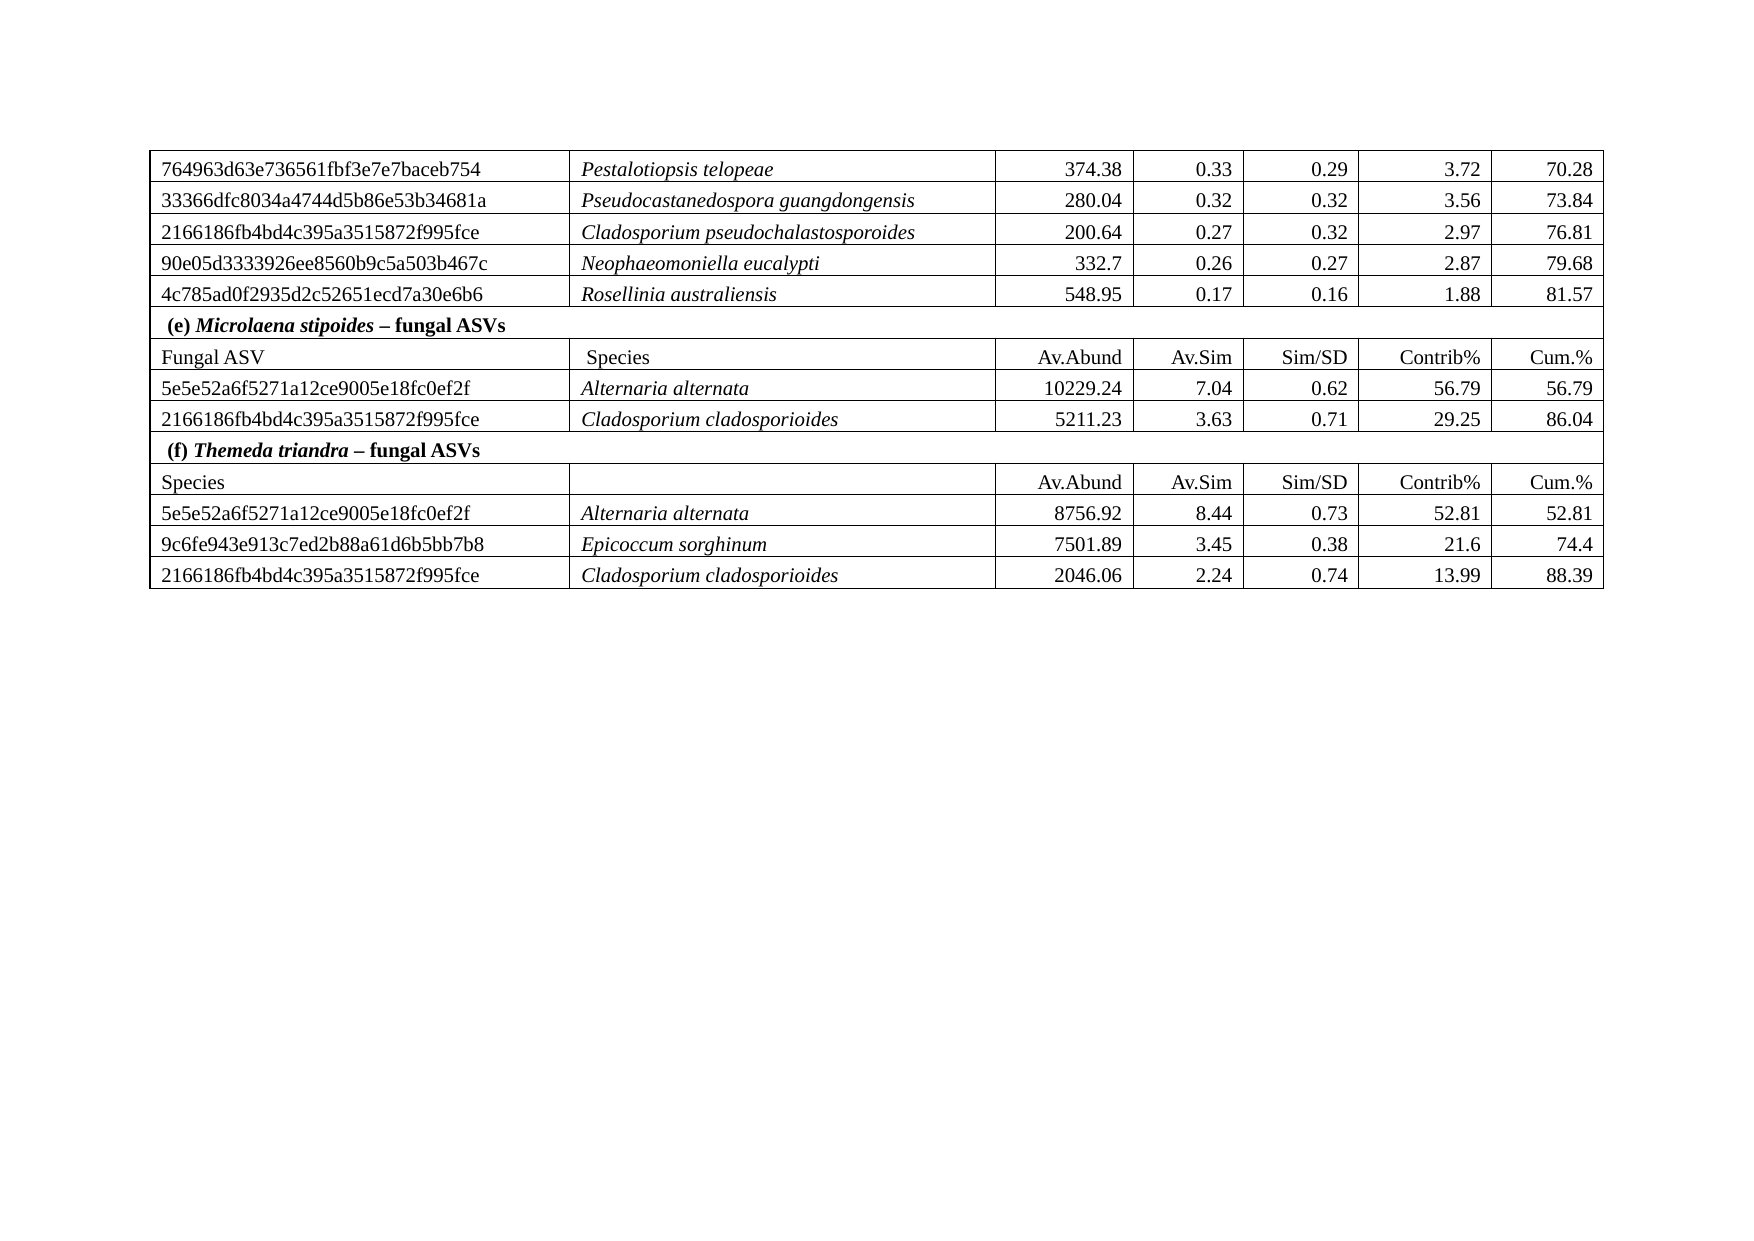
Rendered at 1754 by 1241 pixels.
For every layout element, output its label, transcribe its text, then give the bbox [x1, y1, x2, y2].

table_cell 0.38 [1244, 526, 1358, 556]
table_cell [570, 464, 995, 494]
table_cell 81.57 [1492, 276, 1603, 306]
table_cell 2.24 [1134, 557, 1243, 587]
table_cell 2166186fb4bd4c395a3515872f995fce [151, 401, 569, 431]
table_cell Cum.% [1492, 339, 1603, 369]
table_cell 2046.06 [996, 557, 1133, 587]
table_cell Pestalotiopsis telopeae [570, 151, 995, 181]
table_cell Species [151, 464, 569, 494]
table_cell (e) Microlaena stipoides – fungal ASVs [151, 307, 1603, 337]
table_cell 0.33 [1134, 151, 1243, 181]
table_cell 29.25 [1359, 401, 1491, 431]
table_cell 70.28 [1492, 151, 1603, 181]
table_cell 332.7 [996, 245, 1133, 275]
table_cell 73.84 [1492, 182, 1603, 212]
table_cell 88.39 [1492, 557, 1603, 587]
table_cell Species [570, 339, 995, 369]
table_cell Cladosporium pseudochalastosporoides [570, 214, 995, 244]
table_cell 0.27 [1134, 214, 1243, 244]
table_cell Cum.% [1492, 464, 1603, 494]
table_cell 548.95 [996, 276, 1133, 306]
table_cell Fungal ASV [151, 339, 569, 369]
table_cell 7.04 [1134, 370, 1243, 400]
table_cell 5e5e52a6f5271a12ce9005e18fc0ef2f [151, 370, 569, 400]
table_cell Cladosporium cladosporioides [570, 401, 995, 431]
table_cell 9c6fe943e913c7ed2b88a61d6b5bb7b8 [151, 526, 569, 556]
table_cell 52.81 [1492, 495, 1603, 525]
table_cell 0.32 [1244, 214, 1358, 244]
table_cell Pseudocastanedospora guangdongensis [570, 182, 995, 212]
table_cell 33366dfc8034a4744d5b86e53b34681a [151, 182, 569, 212]
table_cell 0.71 [1244, 401, 1358, 431]
table_cell 200.64 [996, 214, 1133, 244]
table_cell 79.68 [1492, 245, 1603, 275]
table_cell 3.72 [1359, 151, 1491, 181]
table_cell 10229.24 [996, 370, 1133, 400]
table_cell Av.Sim [1134, 464, 1243, 494]
table_cell 764963d63e736561fbf3e7e7baceb754 [151, 151, 569, 181]
table_cell 1.88 [1359, 276, 1491, 306]
table_cell 52.81 [1359, 495, 1491, 525]
table_cell 0.16 [1244, 276, 1358, 306]
table_cell 2.87 [1359, 245, 1491, 275]
table_cell 0.32 [1244, 182, 1358, 212]
table_cell 3.56 [1359, 182, 1491, 212]
table_cell 0.73 [1244, 495, 1358, 525]
table_cell 0.26 [1134, 245, 1243, 275]
table_cell 13.99 [1359, 557, 1491, 587]
table_cell 2166186fb4bd4c395a3515872f995fce [151, 557, 569, 587]
table_cell Neophaeomoniella eucalypti [570, 245, 995, 275]
table_cell 5e5e52a6f5271a12ce9005e18fc0ef2f [151, 495, 569, 525]
table_cell 8.44 [1134, 495, 1243, 525]
table_cell 3.63 [1134, 401, 1243, 431]
table_cell 21.6 [1359, 526, 1491, 556]
table_cell 76.81 [1492, 214, 1603, 244]
table_cell 8756.92 [996, 495, 1133, 525]
table_cell Cladosporium cladosporioides [570, 557, 995, 587]
table_cell Contrib% [1359, 464, 1491, 494]
table_cell 2.97 [1359, 214, 1491, 244]
table_cell 0.27 [1244, 245, 1358, 275]
table_cell Av.Abund [996, 464, 1133, 494]
table_cell 90e05d3333926ee8560b9c5a503b467c [151, 245, 569, 275]
table_cell 56.79 [1359, 370, 1491, 400]
table_cell Epicoccum sorghinum [570, 526, 995, 556]
table_cell 74.4 [1492, 526, 1603, 556]
table_cell Sim/SD [1244, 339, 1358, 369]
table_cell 3.45 [1134, 526, 1243, 556]
table_cell 0.32 [1134, 182, 1243, 212]
table_cell 374.38 [996, 151, 1133, 181]
table_cell 280.04 [996, 182, 1133, 212]
table_cell 5211.23 [996, 401, 1133, 431]
table_cell 0.29 [1244, 151, 1358, 181]
table_cell Sim/SD [1244, 464, 1358, 494]
table_cell Contrib% [1359, 339, 1491, 369]
table_cell Av.Sim [1134, 339, 1243, 369]
table_cell 86.04 [1492, 401, 1603, 431]
table_cell 2166186fb4bd4c395a3515872f995fce [151, 214, 569, 244]
table_cell 0.62 [1244, 370, 1358, 400]
table_cell 0.17 [1134, 276, 1243, 306]
table_cell 56.79 [1492, 370, 1603, 400]
table_cell Av.Abund [996, 339, 1133, 369]
table_cell Rosellinia australiensis [570, 276, 995, 306]
table_cell 7501.89 [996, 526, 1133, 556]
table_cell 0.74 [1244, 557, 1358, 587]
table_cell (f) Themeda triandra – fungal ASVs [151, 432, 1603, 462]
table_cell Alternaria alternata [570, 370, 995, 400]
table_cell Alternaria alternata [570, 495, 995, 525]
table_cell 4c785ad0f2935d2c52651ecd7a30e6b6 [151, 276, 569, 306]
